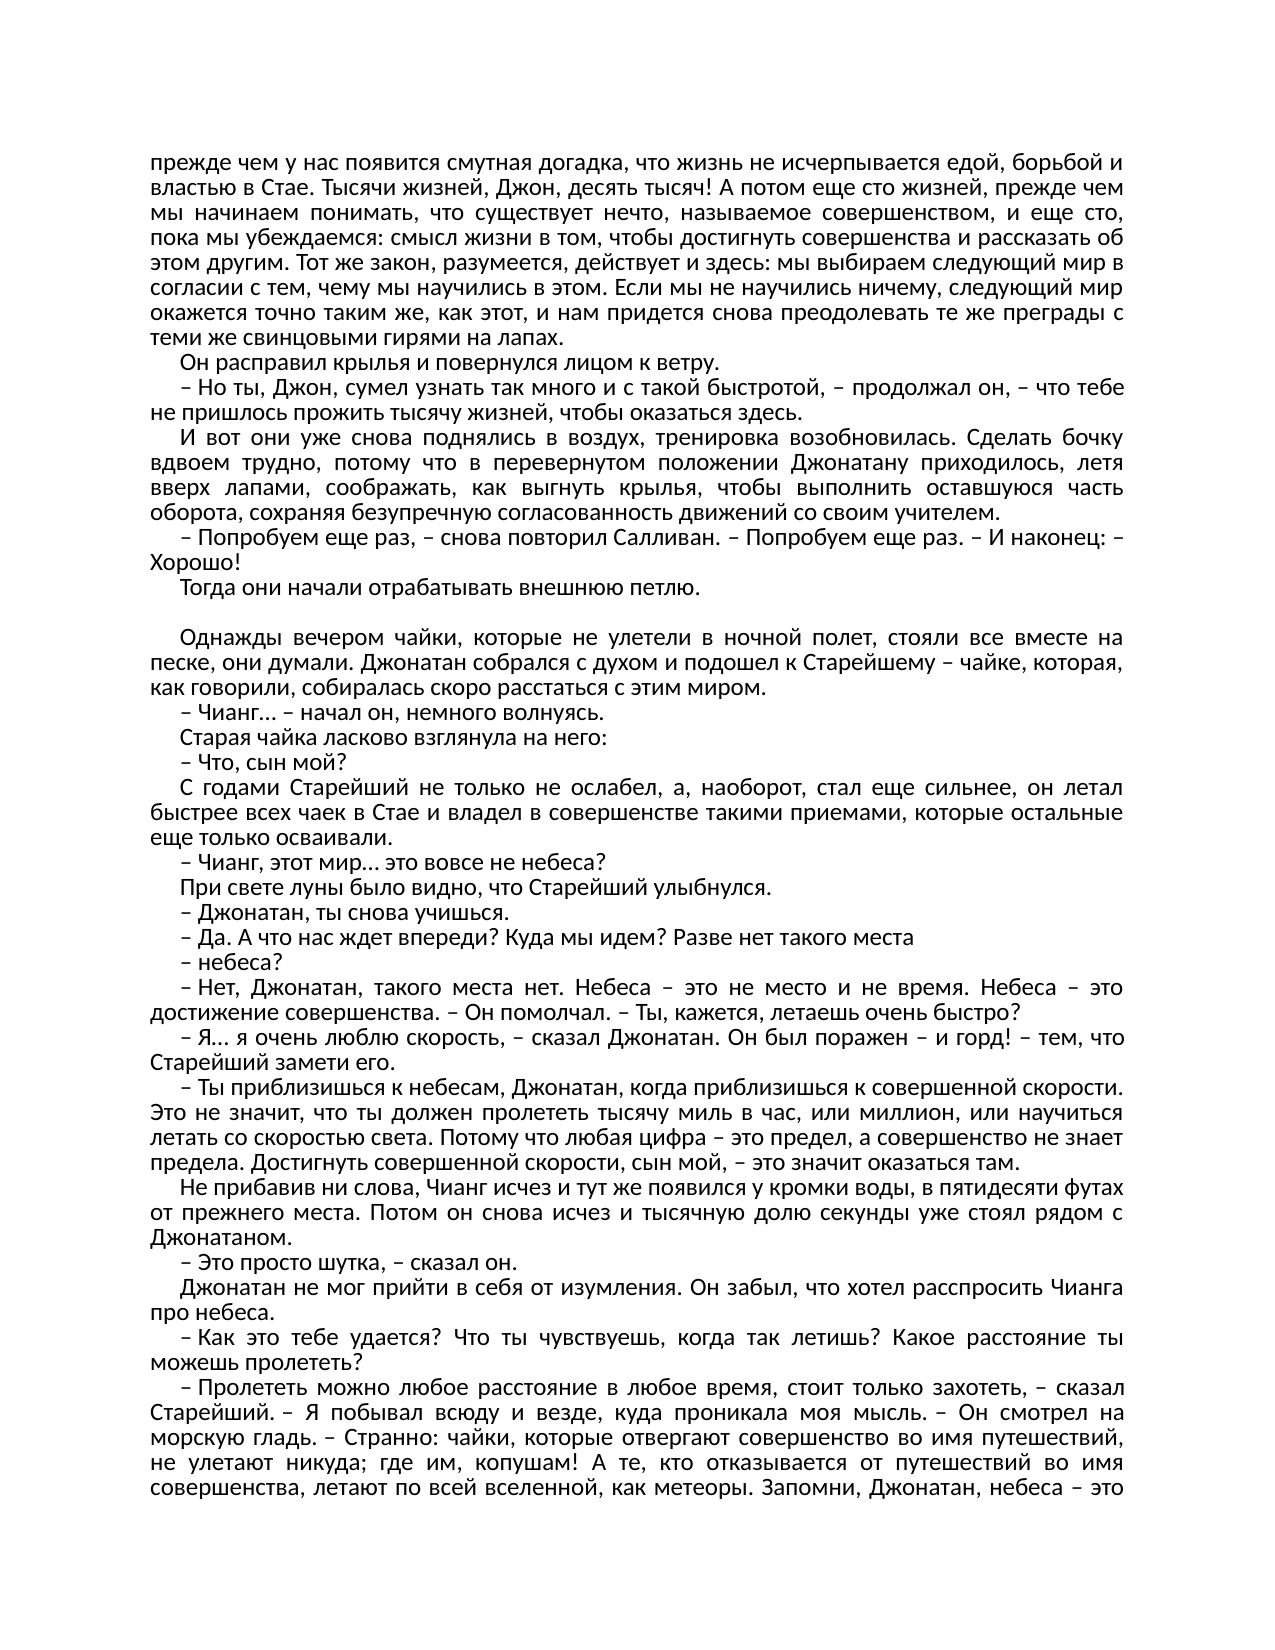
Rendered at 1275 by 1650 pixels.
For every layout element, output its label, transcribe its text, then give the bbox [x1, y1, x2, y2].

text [150, 1375, 1125, 1500]
text – Но ты, Джон, сумел узнать так много и с такой быстротой, – продолжал он, – что тебе не пришлось прожить тысячу жизней, чтобы оказаться здесь. [150, 375, 1125, 425]
text Он расправил крылья и повернулся лицом к ветру. [150, 350, 1125, 375]
text – Ты приблизишься к небесам, Джонатан, когда приблизишься к совершенной скорости. Это не значит, что ты должен пролететь тысячу миль в час, или миллион, или научиться летать со скоростью света. Потому что любая цифра – это предел, а совершенство не знает предела. Достигнуть совершенной скорости, сын мой, – это значит оказаться там. [150, 1075, 1125, 1175]
text – Как это тебе удается? Что ты чувствуешь, когда так летишь? Какое расстояние ты можешь пролететь? [150, 1325, 1125, 1375]
text Джонатан не мог прийти в себя от изумления. Он забыл, что хотел расспросить Чианга про небеса. [150, 1275, 1125, 1325]
text – Чианг… – начал он, немного волнуясь. [150, 700, 1125, 725]
text С годами Старейший не только не ослабел, а, наоборот, стал еще сильнее, он летал быстрее всех чаек в Стае и владел в совершенстве такими приемами, которые остальные еще только осваивали. [150, 775, 1125, 850]
text – Попробуем еще раз, – снова повторил Салливан. – Попробуем еще раз. – И наконец: – Хорошо! [150, 525, 1125, 575]
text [150, 150, 1125, 350]
text – Я… я очень люблю скорость, – сказал Джонатан. Он был поражен – и горд! – тем, что Старейший замети его. [150, 1025, 1125, 1075]
text Тогда они начали отрабатывать внешнюю петлю. [150, 575, 1125, 600]
text Не прибавив ни слова, Чианг исчез и тут же появился у кромки воды, в пятидесяти футах от прежнего места. Потом он снова исчез и тысячную долю секунды уже стоял рядом с Джонатаном. [150, 1175, 1125, 1250]
text – небеса? [150, 950, 1125, 975]
text – Да. А что нас ждет впереди? Куда мы идем? Разве нет такого места [150, 925, 1125, 950]
text – Что, сын мой? [150, 750, 1125, 775]
text При свете луны было видно, что Старейший улыбнулся. [150, 875, 1125, 900]
text И вот они уже снова поднялись в воздух, тренировка возобновилась. Сделать бочку вдвоем трудно, потому что в перевернутом положении Джонатану приходилось, летя вверх лапами, соображать, как выгнуть крылья, чтобы выполнить оставшуюся часть оборота, сохраняя безупречную согласованность движений со своим учителем. [150, 425, 1125, 525]
text – Джонатан, ты снова учишься. [150, 900, 1125, 925]
text Старая чайка ласково взглянула на него: [150, 725, 1125, 750]
text Однажды вечером чайки, которые не улетели в ночной полет, стояли все вместе на песке, они думали. Джонатан собрался с духом и подошел к Старейшему – чайке, которая, как говорили, собиралась скоро расстаться с этим миром. [150, 625, 1125, 700]
text – Это просто шутка, – сказал он. [150, 1250, 1125, 1275]
text – Нет, Джонатан, такого места нет. Небеса – это не место и не время. Небеса – это достижение совершенства. – Он помолчал. – Ты, кажется, летаешь очень быстро? [150, 975, 1125, 1025]
text – Чианг, этот мир… это вовсе не небеса? [150, 850, 1125, 875]
